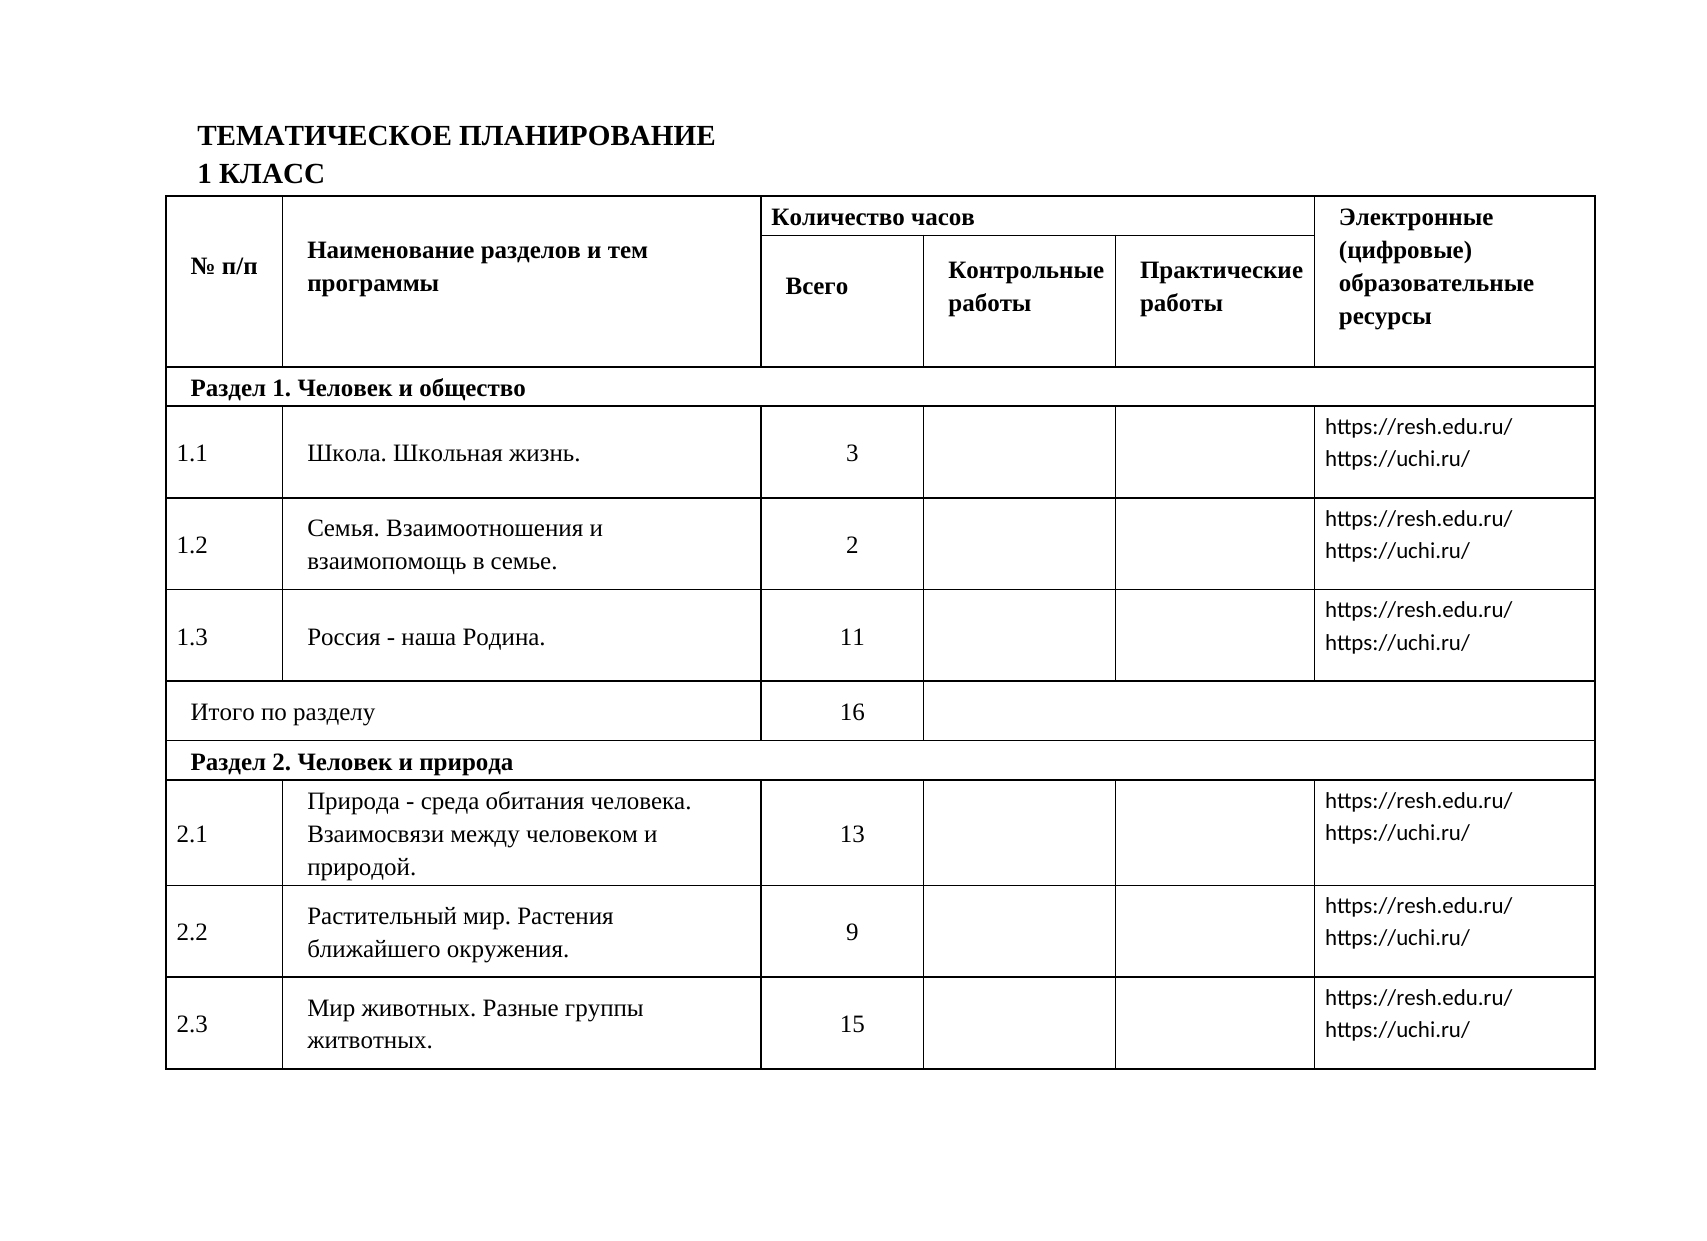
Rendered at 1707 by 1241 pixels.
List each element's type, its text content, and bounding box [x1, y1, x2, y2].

table_cell https://resh.edu.ru/ https://uchi.ru/ [1315, 499, 1594, 589]
table_cell 2.2 [167, 886, 282, 976]
table_cell Контрольные работы [924, 236, 1115, 366]
table_cell [924, 682, 1594, 740]
table_cell [924, 407, 1115, 497]
table_cell Школа. Школьная жизнь. [283, 407, 760, 497]
table_cell [1116, 978, 1314, 1068]
table_cell [924, 781, 1115, 884]
table_header Наименование разделов и тем программы [283, 197, 760, 366]
table_cell [924, 590, 1115, 680]
table_cell 2.1 [167, 781, 282, 884]
table_cell 1.3 [167, 590, 282, 680]
table_cell https://resh.edu.ru/ https://uchi.ru/ [1315, 590, 1594, 680]
table_cell 2.3 [167, 978, 282, 1068]
table_cell [1116, 407, 1314, 497]
table_cell Мир животных. Разные группы житвотных. [283, 978, 760, 1068]
table_cell Итого по разделу [167, 682, 760, 740]
text 1 КЛАСС [190, 157, 1618, 190]
table_cell 1.2 [167, 499, 282, 589]
table_cell Раздел 1. Человек и общество [167, 368, 1594, 405]
table_cell [924, 978, 1115, 1068]
table_cell https://resh.edu.ru/ https://uchi.ru/ [1315, 886, 1594, 976]
table_cell Россия - наша Родина. [283, 590, 760, 680]
table_cell [924, 886, 1115, 976]
table_cell 3 [762, 407, 923, 497]
table_cell 13 [762, 781, 923, 884]
table_cell https://resh.edu.ru/ https://uchi.ru/ [1315, 978, 1594, 1068]
table_cell Практические работы [1116, 236, 1314, 366]
table_cell Всего [762, 236, 923, 366]
table_cell [1116, 781, 1314, 884]
table_cell 2 [762, 499, 923, 589]
table_header № п/п [167, 197, 282, 366]
table_cell Раздел 2. Человек и природа [167, 741, 1594, 779]
table_cell 9 [762, 886, 923, 976]
table_cell https://resh.edu.ru/ https://uchi.ru/ [1315, 781, 1594, 884]
text ТЕМАТИЧЕСКОЕ ПЛАНИРОВАНИЕ [190, 118, 1618, 152]
table_cell 16 [762, 682, 923, 740]
table_cell Семья. Взаимоотношения и взаимопомощь в семье. [283, 499, 760, 589]
table_cell Растительный мир. Растения ближайшего окружения. [283, 886, 760, 976]
table_cell [1116, 886, 1314, 976]
table_cell Природа - среда обитания человека. Взаимосвязи между человеком и природой. [283, 781, 760, 884]
table_header Электронные (цифровые) образовательные ресурсы [1315, 197, 1594, 366]
table_cell 15 [762, 978, 923, 1068]
table_cell [924, 499, 1115, 589]
table_cell [1116, 590, 1314, 680]
table_header Количество часов [762, 197, 1314, 234]
table_cell [1116, 499, 1314, 589]
table_cell 1.1 [167, 407, 282, 497]
table_cell 11 [762, 590, 923, 680]
table_cell https://resh.edu.ru/ https://uchi.ru/ [1315, 407, 1594, 497]
